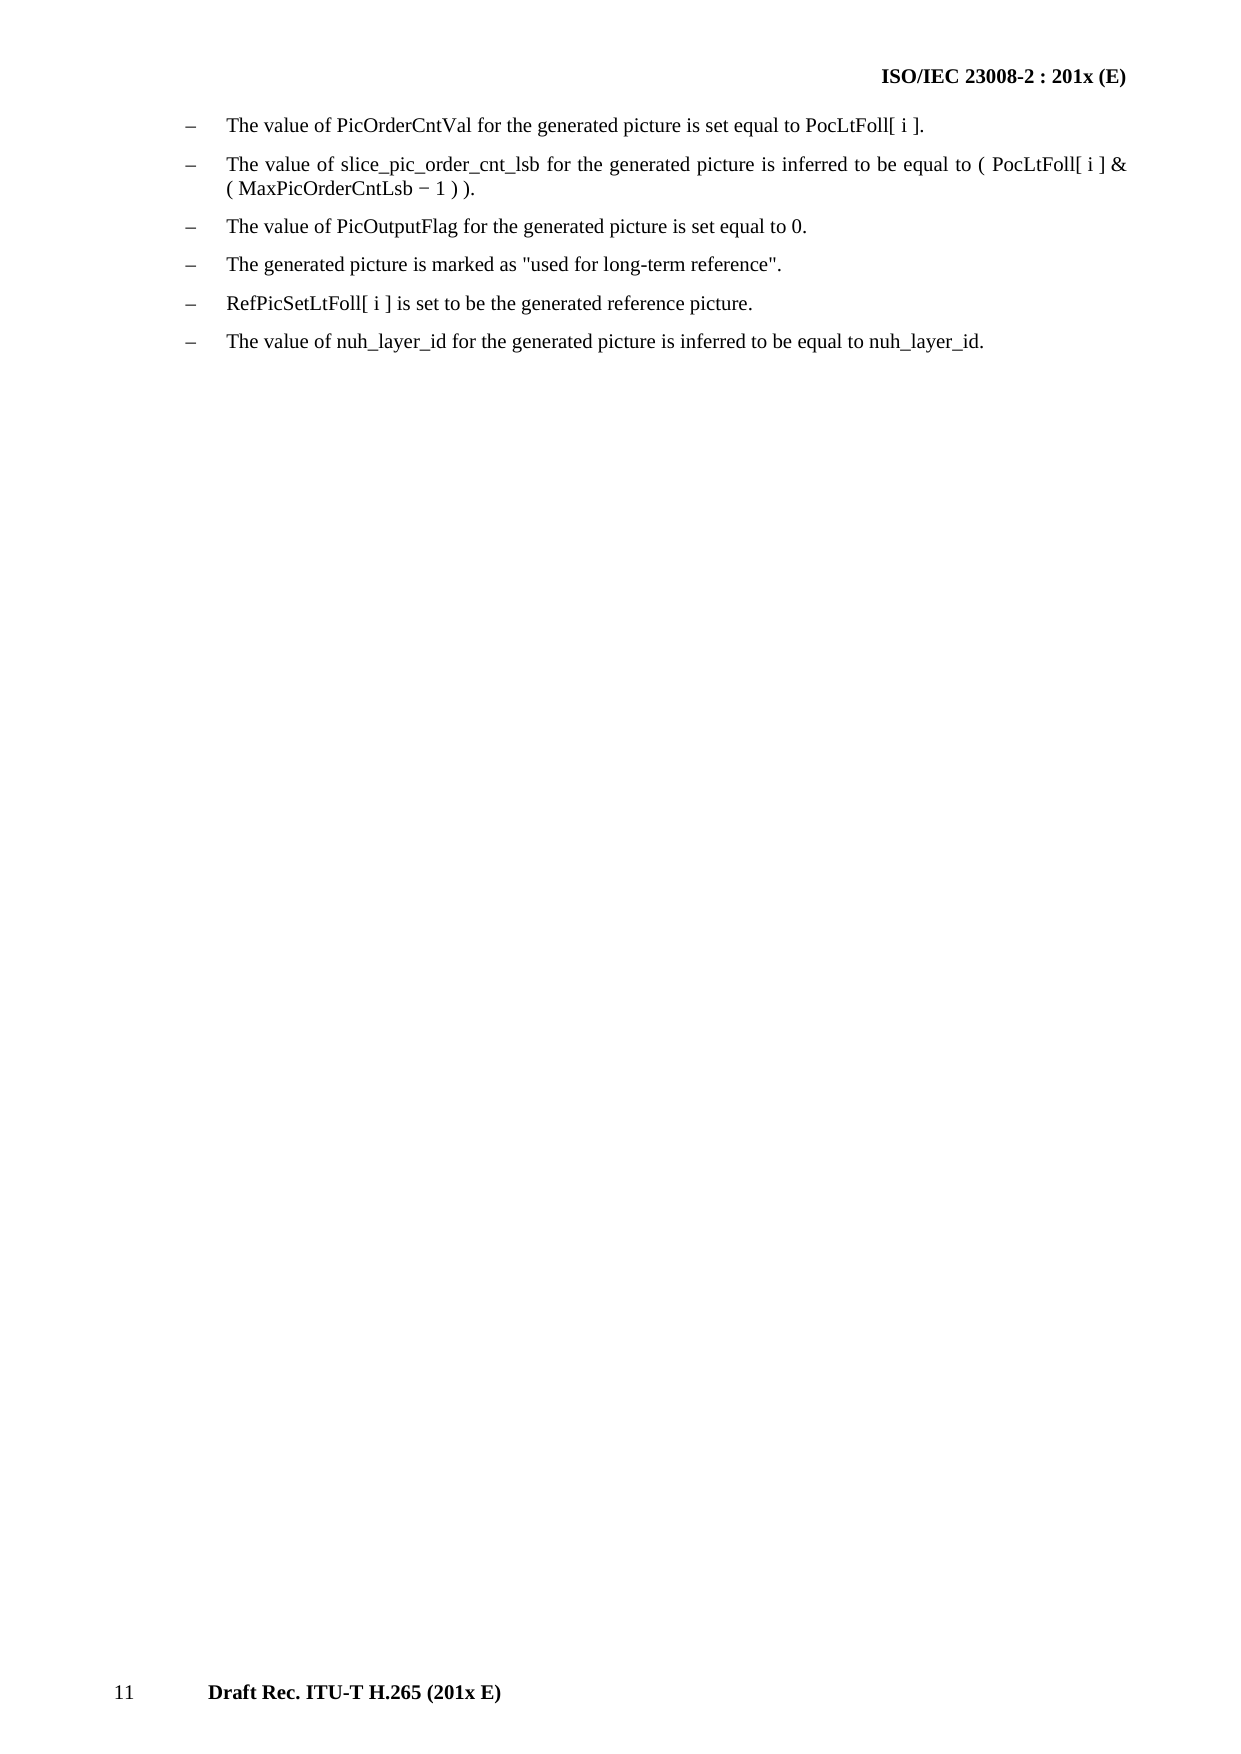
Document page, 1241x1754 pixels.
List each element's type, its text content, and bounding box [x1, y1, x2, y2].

list The value of PicOrderCntVal for the generated picture is set equal to PocLtFoll[ i ]. [185, 113, 1127, 137]
list The generated picture is marked as "used for long-term reference". [185, 252, 1127, 276]
list RefPicSetLtFoll[ i ] is set to be the generated reference picture. [185, 290, 1127, 314]
list The value of slice_pic_order_cnt_lsb for the generated picture is inferred to be equal to ( PocLtFoll[ i ] & ( MaxPicOrderCntLsb − 1 ) ). [185, 152, 1127, 200]
list The value of PicOutputFlag for the generated picture is set equal to 0. [185, 214, 1127, 238]
list The value of nuh_layer_id for the generated picture is inferred to be equal to nuh_layer_id. [185, 329, 1127, 353]
